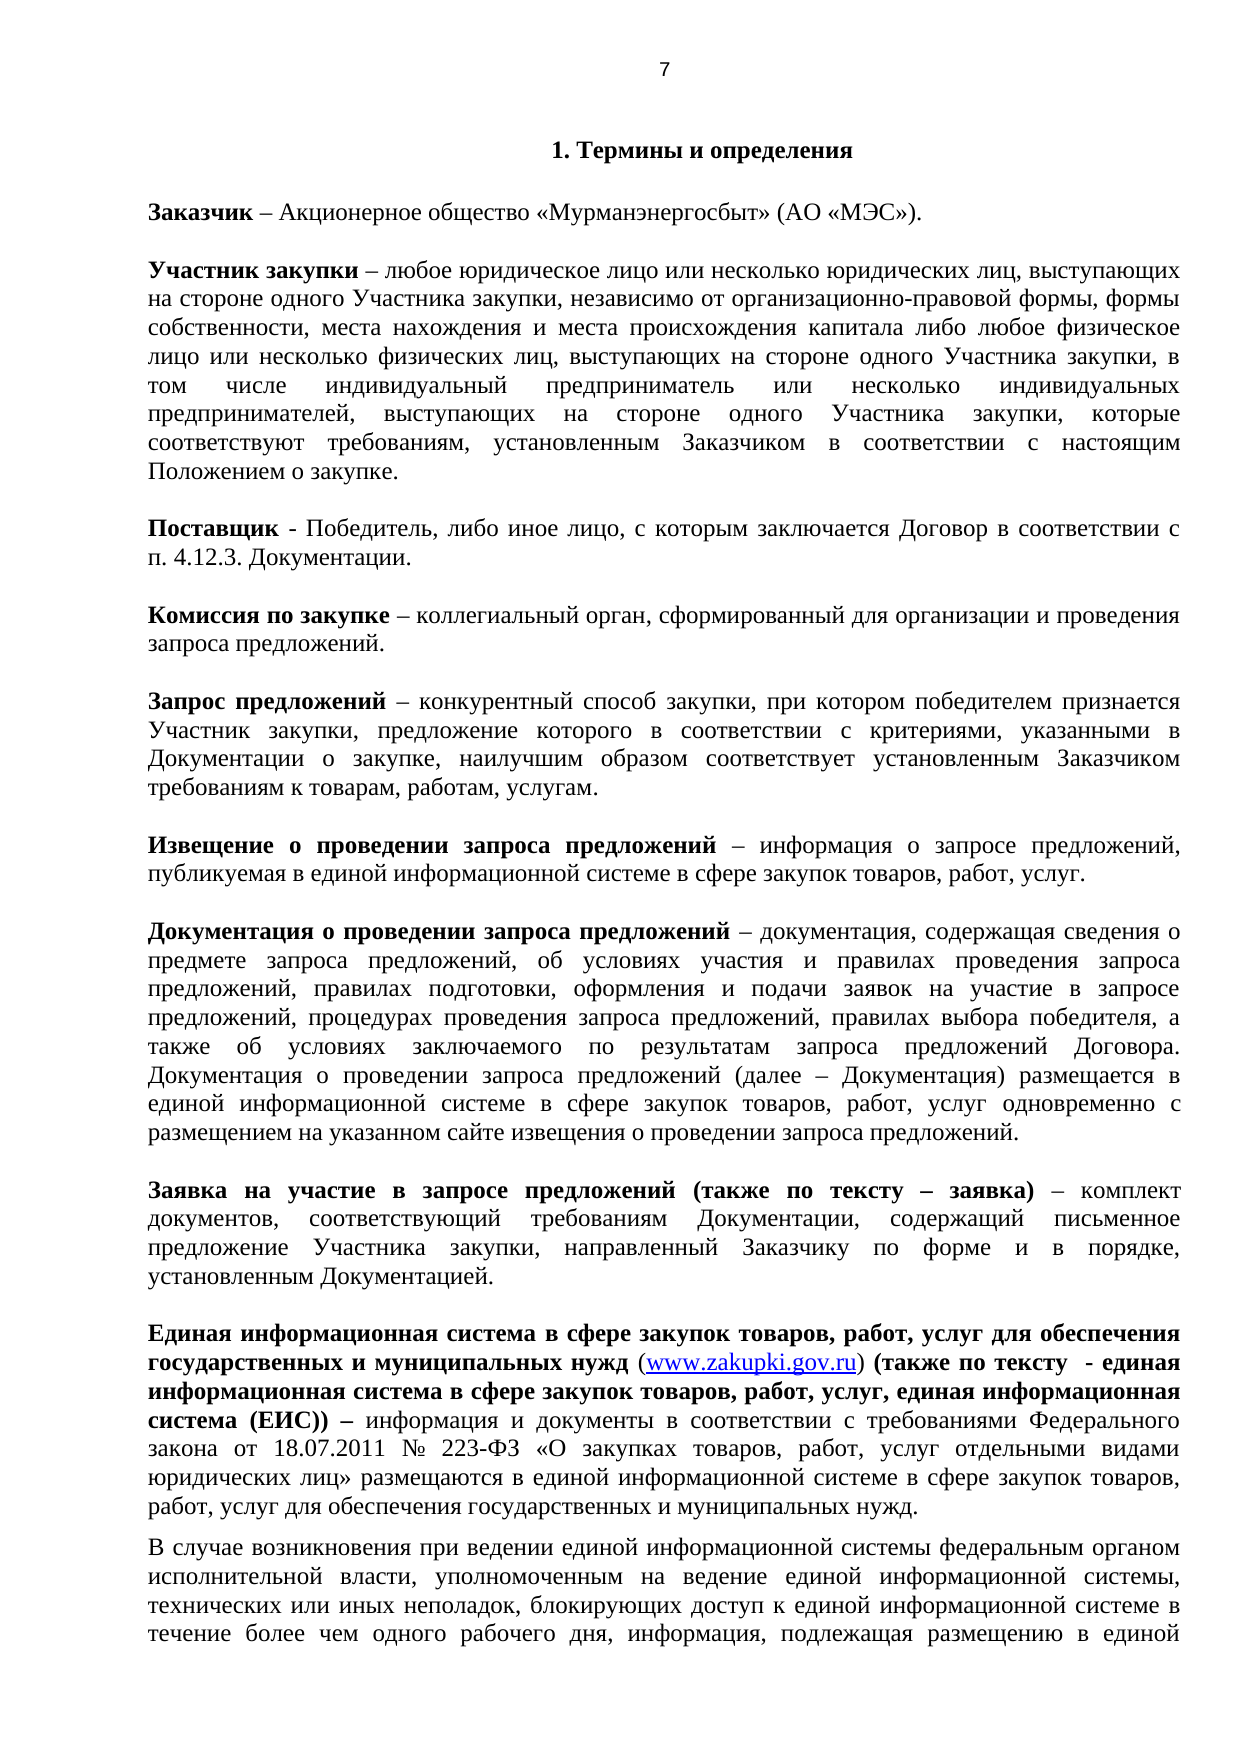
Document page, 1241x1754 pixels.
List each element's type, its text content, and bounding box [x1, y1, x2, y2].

text Поставщик - Победитель, либо иное лицо, с которым заключается Договор в соответствии с п. 4.12.3. Документации. [148, 513, 1181, 571]
text Документация о проведении запроса предложений – документация, содержащая сведения о предмете запроса предложений, об условиях участия и правилах проведения запроса предложений, правилах подготовки, оформления и подачи заявок на участие в запросе предложений, процедурах проведения запроса предложений, правилах выбора победителя, а также об условиях заключаемого по результатам запроса предложений Договора. Документация о проведении запроса предложений (далее – Документация) размещается в единой информационной системе в сфере закупок товаров, работ, услуг одновременно с размещением на указанном сайте извещения о проведении запроса предложений. [148, 916, 1181, 1146]
text Участник закупки – любое юридическое лицо или несколько юридических лиц, выступающих на стороне одного Участника закупки, независимо от организационно-правовой формы, формы собственности, места нахождения и места происхождения капитала либо любое физическое лицо или несколько физических лиц, выступающих на стороне одного Участника закупки, в том числе индивидуальный предприниматель или несколько индивидуальных предпринимателей, выступающих на стороне одного Участника закупки, которые соответствуют требованиям, установленным Заказчиком в соответствии с настоящим Положением о закупке. [148, 255, 1181, 485]
text Заявка на участие в запросе предложений (также по тексту – заявка) – комплект документов, соответствующий требованиям Документации, содержащий письменное предложение Участника закупки, направленный Заказчику по форме и в порядке, установленным Документацией. [148, 1175, 1181, 1290]
text Заказчик – Акционерное общество «Мурманэнергосбыт» (АО «МЭС»). [148, 197, 1181, 226]
text 1. Термины и определения [223, 135, 1181, 164]
text Комиссия по закупке – коллегиальный орган, сформированный для организации и проведения запроса предложений. [148, 600, 1181, 657]
text Запрос предложений – конкурентный способ закупки, при котором победителем признается Участник закупки, предложение которого в соответствии с критериями, указанными в Документации о закупке, наилучшим образом соответствует установленным Заказчиком требованиям к товарам, работам, услугам. [148, 686, 1181, 801]
text Единая информационная система в сфере закупок товаров, работ, услуг для обеспечения государственных и муниципальных нужд (www.zakupki.gov.ru) (также по тексту - единая информационная система в сфере закупок товаров, работ, услуг, единая информационная система (ЕИС)) – информация и документы в соответствии с требованиями Федерального закона от 18.07.2011 № 223-ФЗ «О закупках товаров, работ, услуг отдельными видами юридических лиц» размещаются в единой информационной системе в сфере закупок товаров, работ, услуг для обеспечения государственных и муниципальных нужд. [148, 1318, 1181, 1520]
text Извещение о проведении запроса предложений – информация о запросе предложений, публикуемая в единой информационной системе в сфере закупок товаров, работ, услуг. [148, 830, 1181, 887]
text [148, 1532, 1181, 1647]
